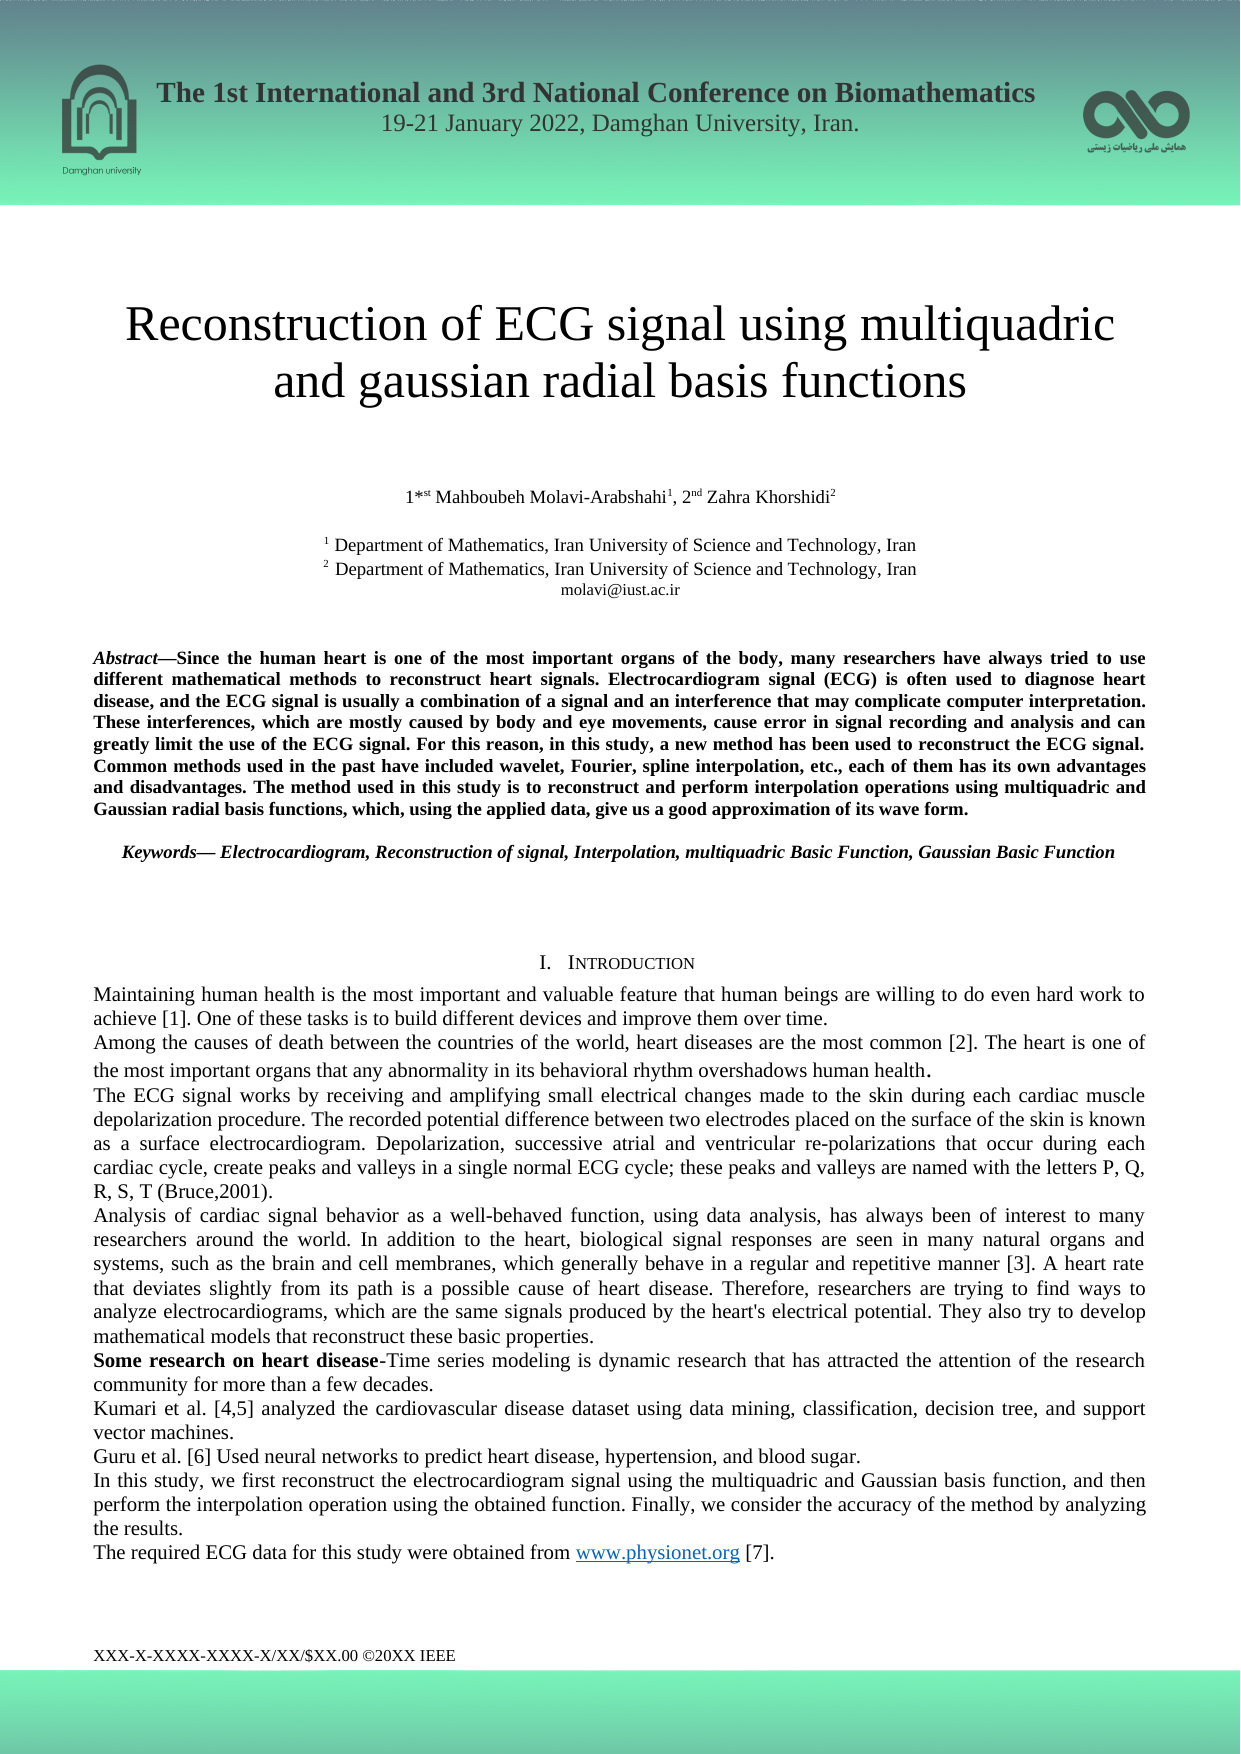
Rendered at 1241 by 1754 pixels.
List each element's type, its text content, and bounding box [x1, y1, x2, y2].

text Some research on heart disease-Time series modeling is dynamic research that has attracted the attention of the research community for more than a few decades. [93, 1348, 1147, 1396]
text The ECG signal works by receiving and amplifying small electrical changes made to the skin during each cardiac muscle depolarization procedure. The recorded potential difference between two electrodes placed on the surface of the skin is known as a surface electrocardiogram. Depolarization, successive atrial and ventricular re-polarizations that occur during each cardiac cycle, create peaks and valleys in a single normal ECG cycle; these peaks and valleys are named with the letters P, Q, R, S, T (Bruce,2001). [93, 1083, 1147, 1203]
text Among the causes of death between the countries of the world, heart diseases are the most common [2]. The heart is one of the most important organs that any abnormality in its behavioral rhythm overshadows human health. [93, 1030, 1147, 1083]
text Maintaining human health is the most important and valuable feature that human beings are willing to do even hard work to achieve [1]. One of these tasks is to build different devices and improve them over time. [93, 982, 1147, 1030]
text In this study, we first reconstruct the electrocardiogram signal using the multiquadric and Gaussian basis function, and then perform the interpolation operation using the obtained function. Finally, we consider the accuracy of the method by analyzing the results. [93, 1468, 1147, 1540]
text 1 Department of Mathematics, Iran University of Science and Technology, Iran [93, 508, 1147, 558]
text Analysis of cardiac signal behavior as a well-behaved function, using data analysis, has always been of interest to many researchers around the world. In addition to the heart, biological signal responses are seen in many natural organs and systems, such as the brain and cell membranes, which generally behave in a regular and repetitive manner [3]. A heart rate that deviates slightly from its path is a possible cause of heart disease. Therefore, researchers are trying to find ways to analyze electrocardiograms, which are the same signals produced by the heart's electrical potential. They also try to develop mathematical models that reconstruct these basic properties. [93, 1203, 1147, 1348]
text Reconstruction of ECG signal using multiquadric and gaussian radial basis functions [93, 294, 1147, 409]
text The required ECG data for this study were obtained from www.physionet.org [7]. [93, 1540, 1147, 1564]
text 2 Department of Mathematics, Iran University of Science and Technology, Iran [93, 558, 1147, 579]
text molavi@iust.ac.ir [93, 579, 1147, 598]
text Keywords— Electrocardiogram, Reconstruction of signal, Interpolation, multiquadric Basic Function, Gaussian Basic Function [93, 841, 1147, 862]
text 1*st Mahboubeh Molavi-Arabshahi1, 2nd Zahra Khorshidi2 [93, 486, 1147, 508]
text Guru et al. [6] Used neural networks to predict heart disease, hypertension, and blood sugar. [93, 1444, 1147, 1468]
text Abstract—Since the human heart is one of the most important organs of the body, many researchers have always tried to use different mathematical methods to reconstruct heart signals. Electrocardiogram signal (ECG) is often used to diagnose heart disease, and the ECG signal is usually a combination of a signal and an interference that may complicate computer interpretation. These interferences, which are mostly caused by body and eye movements, cause error in signal recording and analysis and can greatly limit the use of the ECG signal. For this reason, in this study, a new method has been used to reconstruct the ECG signal. Common methods used in the past have included wavelet, Fourier, spline interpolation, etc., each of them has its own advantages and disadvantages. The method used in this study is to reconstruct and perform interpolation operations using multiquadric and Gaussian radial basis functions, which, using the applied data, give us a good approximation of its wave form. [93, 647, 1147, 819]
text Kumari et al. [4,5] analyzed the cardiovascular disease dataset using data mining, classification, decision tree, and support vector machines. [93, 1396, 1147, 1444]
picture [0, 0, 1240, 1754]
subtitle Introduction [93, 949, 1147, 974]
